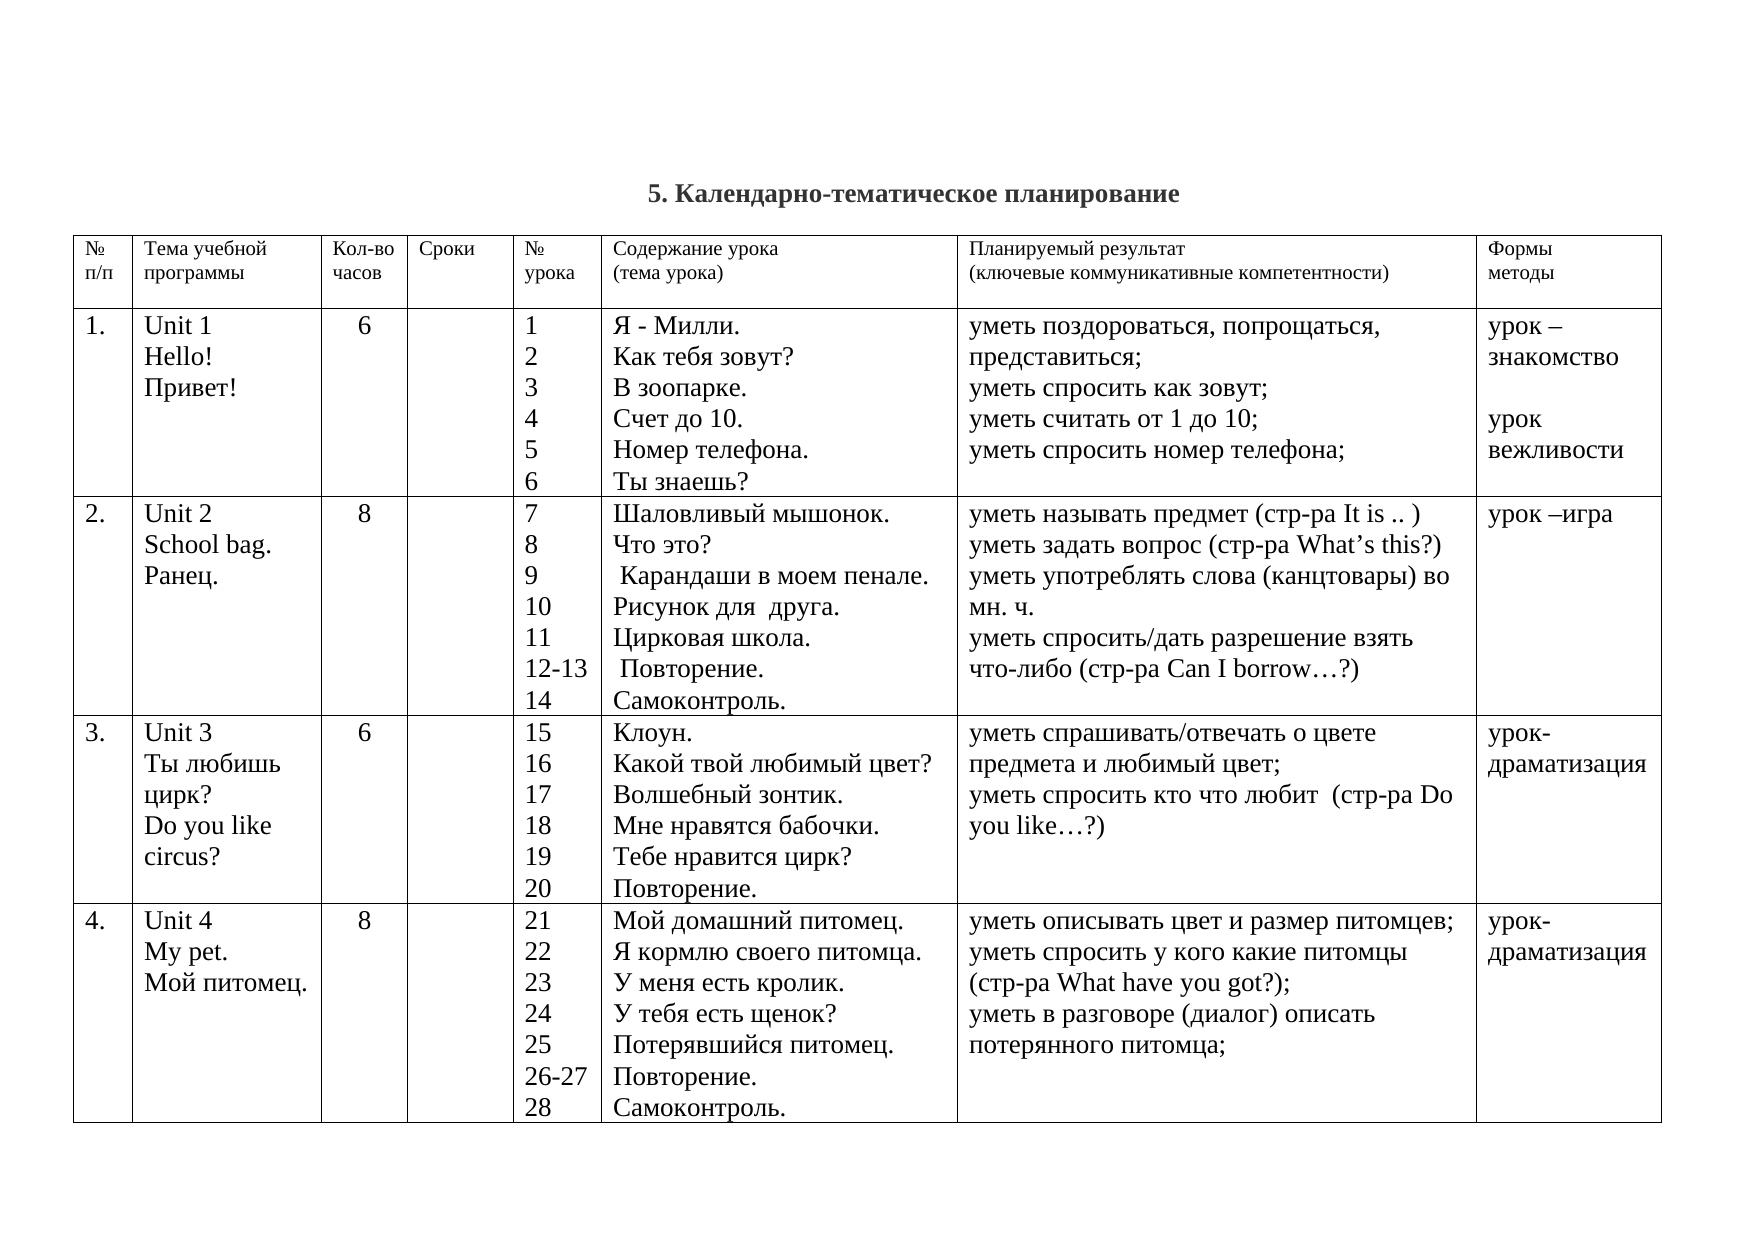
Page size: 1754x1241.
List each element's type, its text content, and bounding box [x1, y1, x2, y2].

table_cell 6 [322, 309, 407, 496]
table_cell Unit 1 Hello! Привет! [133, 309, 321, 496]
table_cell [408, 716, 513, 903]
table_cell уметь описывать цвет и размер питомцев; уметь спросить у кого какие питомцы (стр-ра What have you got?); уметь в разговоре (диалог) описать потерянного питомца; [958, 904, 1476, 1122]
table_header № п/п [74, 236, 132, 308]
table_cell 6 [322, 716, 407, 903]
table_cell 2. [74, 497, 132, 715]
table_cell 21 22 23 24 25 26-27 28 [514, 904, 601, 1122]
table_cell Unit 4 My pet. Мой питомец. [133, 904, 321, 1122]
table_cell Мой домашний питомец. Я кормлю своего питомца. У меня есть кролик. У тебя есть щенок? Потерявшийся питомец. Повторение. Самоконтроль. [602, 904, 957, 1122]
table_cell 8 [322, 497, 407, 715]
table_cell Unit 3 Ты любишь цирк? Do you like circus? [133, 716, 321, 903]
table_cell уметь называть предмет (стр-ра It is .. ) уметь задать вопрос (стр-ра What’s this?) уметь употреблять слова (канцтовары) во мн. ч. уметь спросить/дать разрешение взять что-либо (стр-ра Can I borrow…?) [958, 497, 1476, 715]
table_cell [408, 309, 513, 496]
table_cell [408, 497, 513, 715]
table_cell урок –знакомство урок вежливости [1477, 309, 1661, 496]
table_header Планируемый результат (ключевые коммуникативные компетентности) [958, 236, 1476, 308]
table_cell 1. [74, 309, 132, 496]
table_cell урок –игра [1477, 497, 1661, 715]
table_header № урока [514, 236, 601, 308]
table_cell 4. [74, 904, 132, 1122]
table_cell уметь поздороваться, попрощаться, представиться; уметь спросить как зовут; уметь считать от 1 до 10; уметь спросить номер телефона; [958, 309, 1476, 496]
table_cell Шаловливый мышонок. Что это? Карандаши в моем пенале. Рисунок для друга. Цирковая школа. Повторение. Самоконтроль. [602, 497, 957, 715]
table_header Сроки [408, 236, 513, 308]
table_cell 7 8 9 10 11 12-13 14 [514, 497, 601, 715]
table_cell Unit 2 School bag. Ранец. [133, 497, 321, 715]
table_cell 3. [74, 716, 132, 903]
text 5. Календарно-тематическое планирование [192, 177, 1636, 208]
table_cell урок-драматизация [1477, 716, 1661, 903]
table_cell уметь спрашивать/отвечать о цвете предмета и любимый цвет; уметь спросить кто что любит (стр-ра Do you like…?) [958, 716, 1476, 903]
table_cell 8 [322, 904, 407, 1122]
table_header Содержание урока (тема урока) [602, 236, 957, 308]
table_cell Клоун. Какой твой любимый цвет? Волшебный зонтик. Мне нравятся бабочки. Тебе нравится цирк? Повторение. [602, 716, 957, 903]
table_cell 1 2 3 4 5 6 [514, 309, 601, 496]
table_header Кол-во часов [322, 236, 407, 308]
table_cell Я - Милли. Как тебя зовут? В зоопарке. Счет до 10. Номер телефона. Ты знаешь? [602, 309, 957, 496]
table_cell урок-драматизация [1477, 904, 1661, 1122]
table_header Формы методы [1477, 236, 1661, 308]
table_header Тема учебной программы [133, 236, 321, 308]
table_cell 15 16 17 18 19 20 [514, 716, 601, 903]
table_cell [408, 904, 513, 1122]
